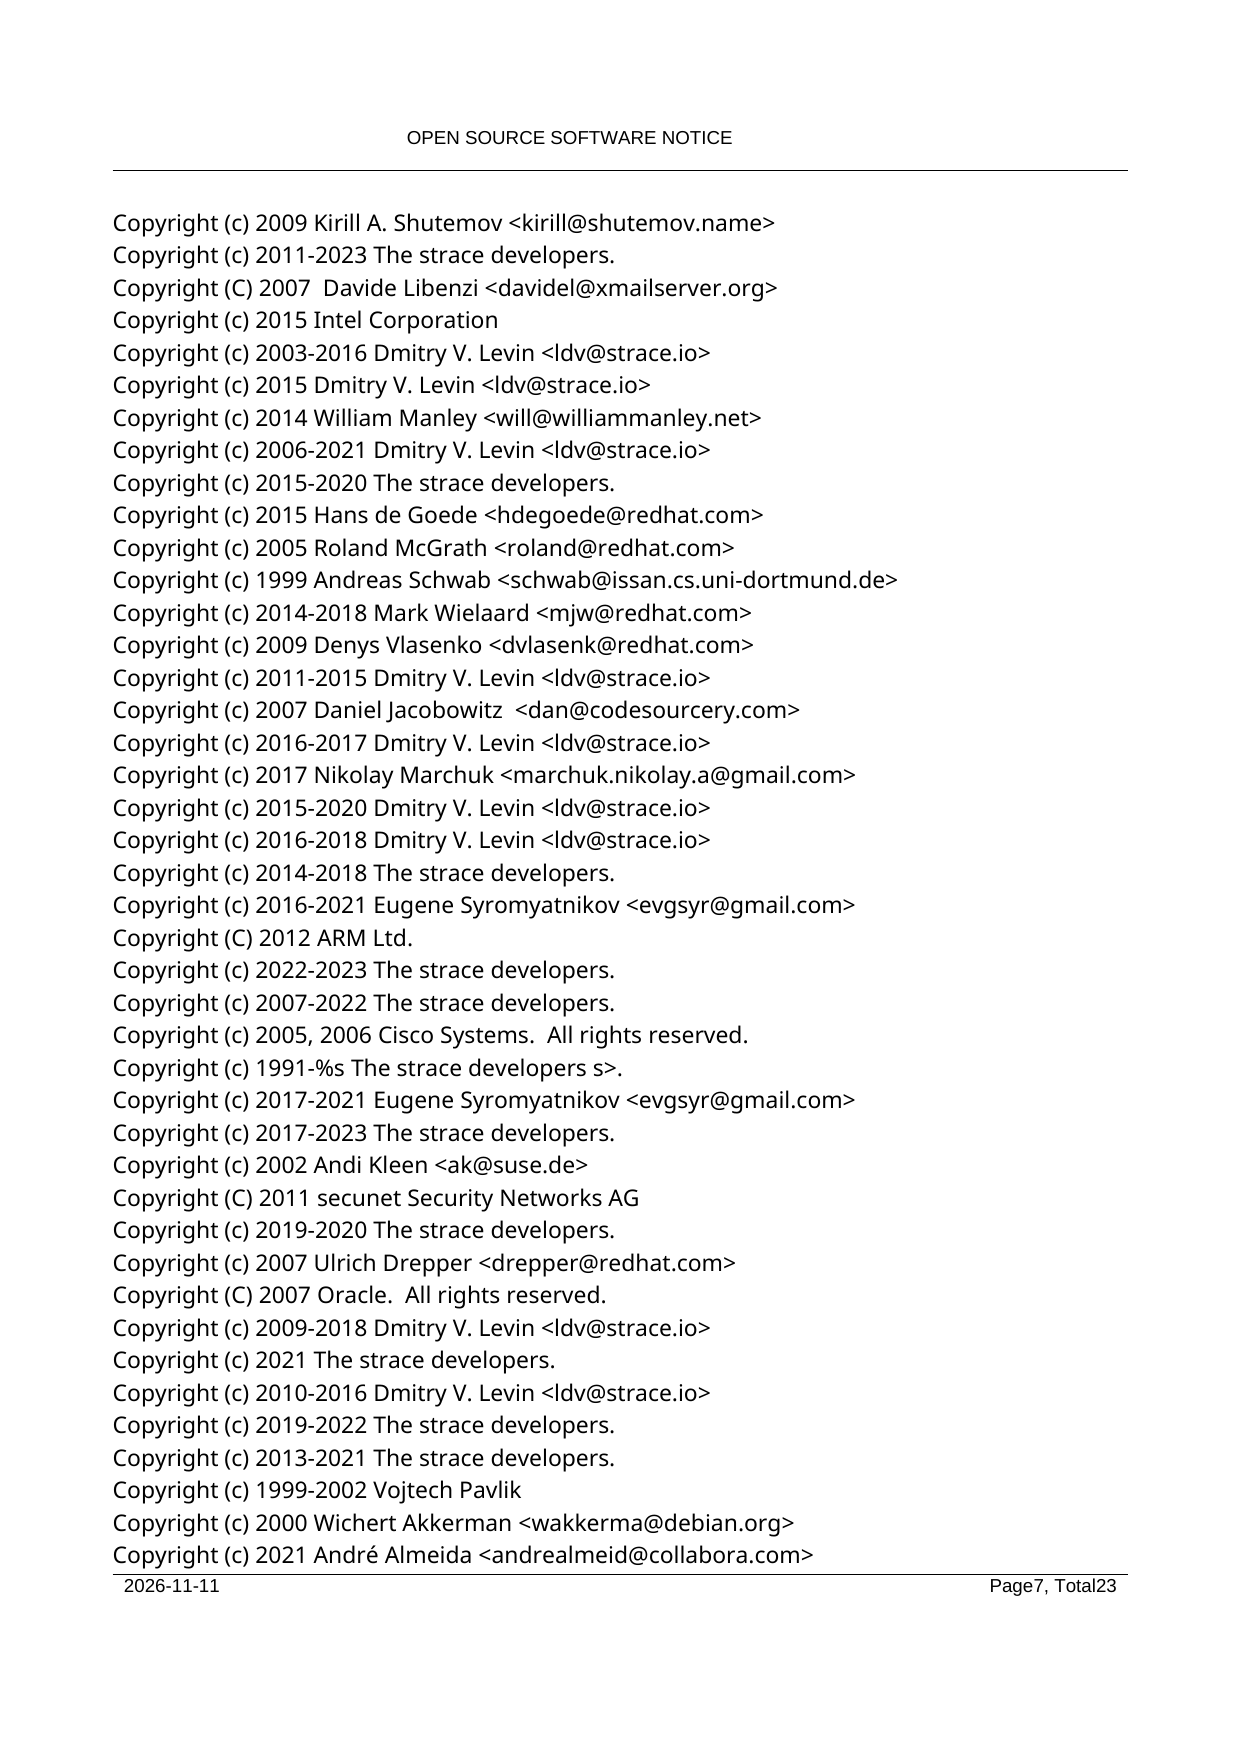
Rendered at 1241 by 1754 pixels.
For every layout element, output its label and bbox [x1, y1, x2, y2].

text [112, 206, 1128, 1571]
